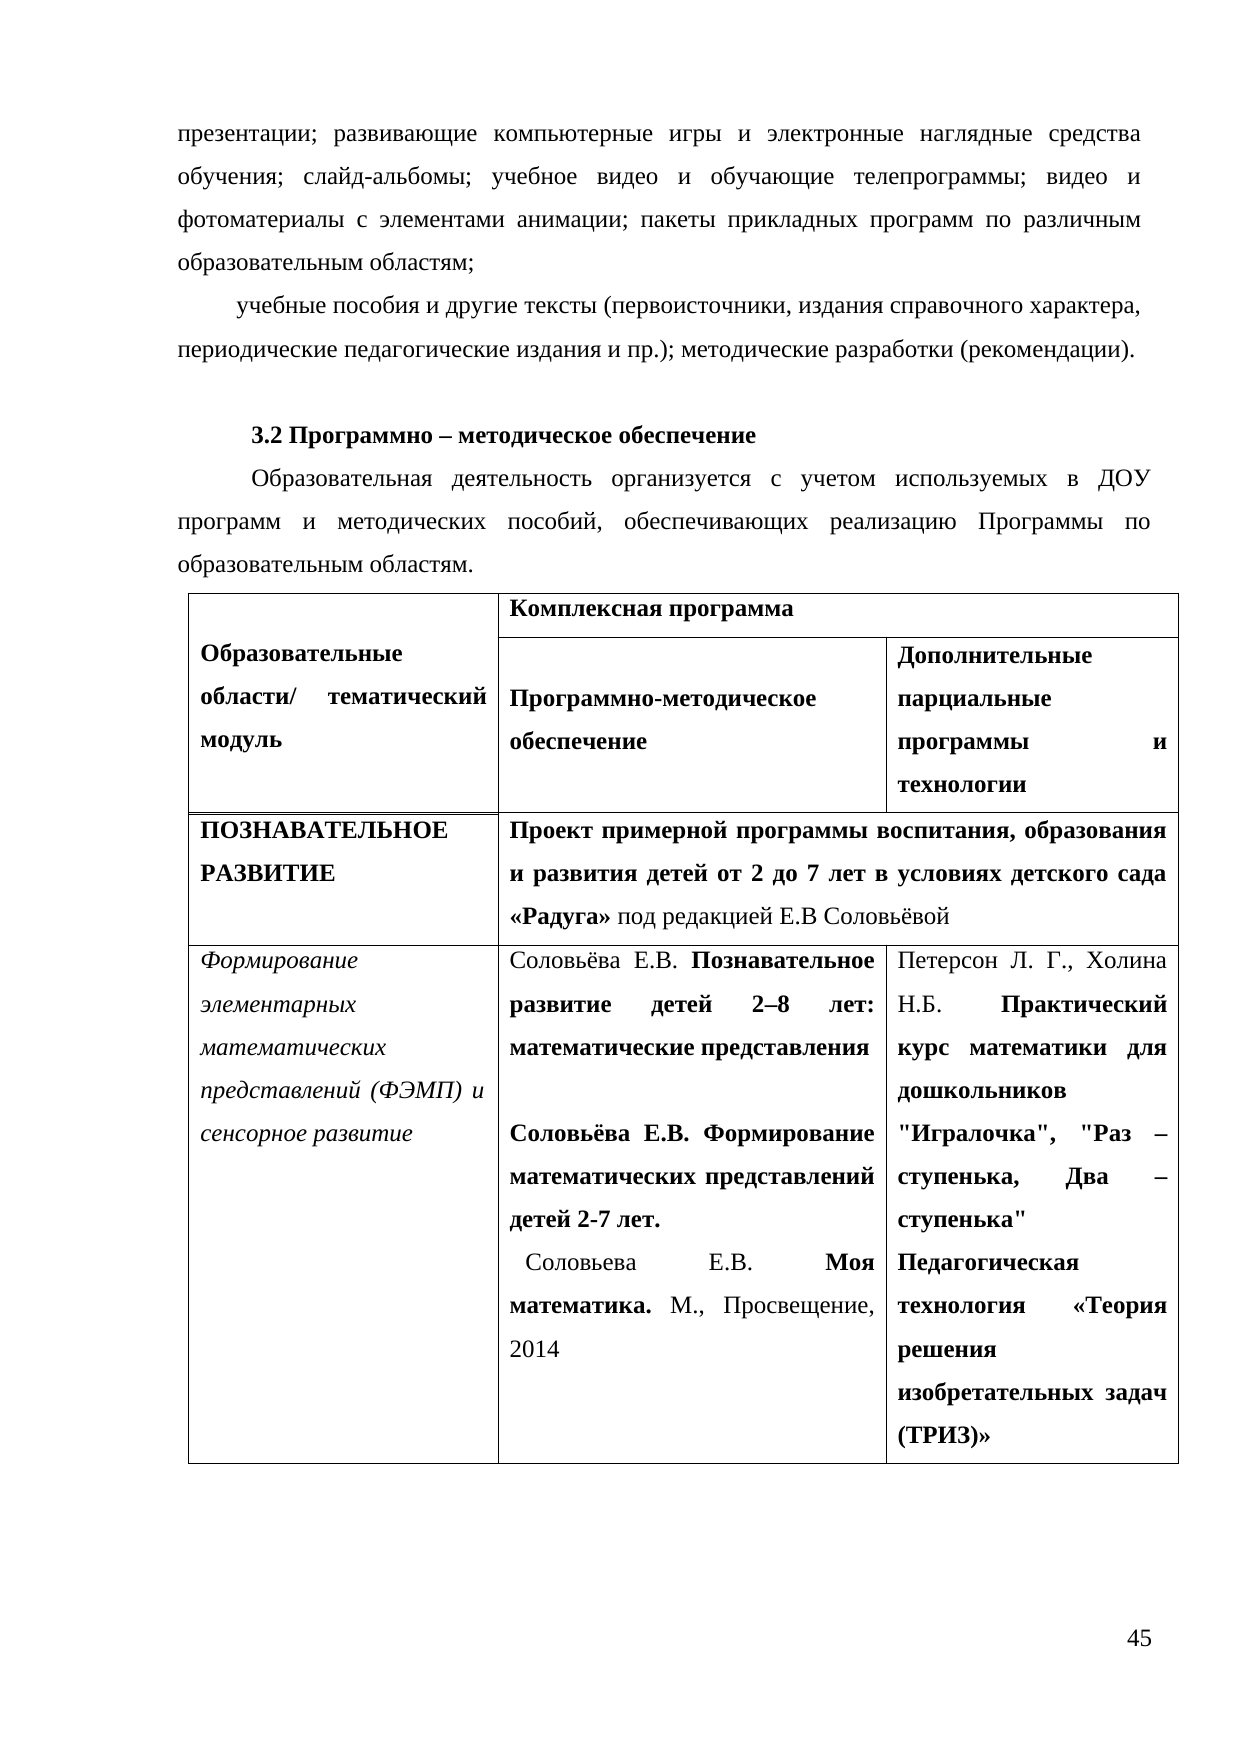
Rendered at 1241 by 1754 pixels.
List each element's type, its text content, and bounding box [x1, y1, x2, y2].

table_cell Проект примерной программы воспитания, образования и развития детей от 2 до 7 лет в условиях детского сада «Радуга» под редакцией Е.В Соловьёвой [499, 813, 1178, 944]
table_cell Петерсон Л. Г., Холина Н.Б. Практический курс математики для дошкольников "Игралочка", "Раз – ступенька, Два – ступенька" Педагогическая технология «Теория решения изобретательных задач (ТРИЗ)» [887, 946, 1178, 1463]
text 3.2 Программно – методическое обеспечение [177, 420, 1152, 449]
table_cell Формирование элементарных математических представлений (ФЭМП) и сенсорное развитие [189, 946, 498, 1463]
table_cell ПОЗНАВАТЕЛЬНОЕ РАЗВИТИЕ [189, 815, 498, 944]
text Образовательная деятельность организуется с учетом используемых в ДОУ программ и методических пособий, обеспечивающих реализацию Программы по образовательным областям. [177, 463, 1152, 578]
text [177, 118, 1142, 276]
table_cell Программно-методическое обеспечение [499, 638, 886, 812]
table_header Образовательные области/ тематический модуль [189, 594, 498, 812]
table_cell Соловьёва Е.В. Познавательное развитие детей 2–8 лет: математические представления Соловьёва Е.В. Формирование математических представлений детей 2-7 лет. Соловьева Е.В. Моя математика. М., Просвещение, 2014 [499, 946, 886, 1463]
table_header Комплексная программа [499, 594, 1178, 637]
text учебные пособия и другие тексты (первоисточники, издания справочного характера, периодические педагогические издания и пр.); методические разработки (рекомендации). [177, 291, 1142, 362]
table_cell Дополнительные парциальные программы и технологии [887, 638, 1178, 812]
